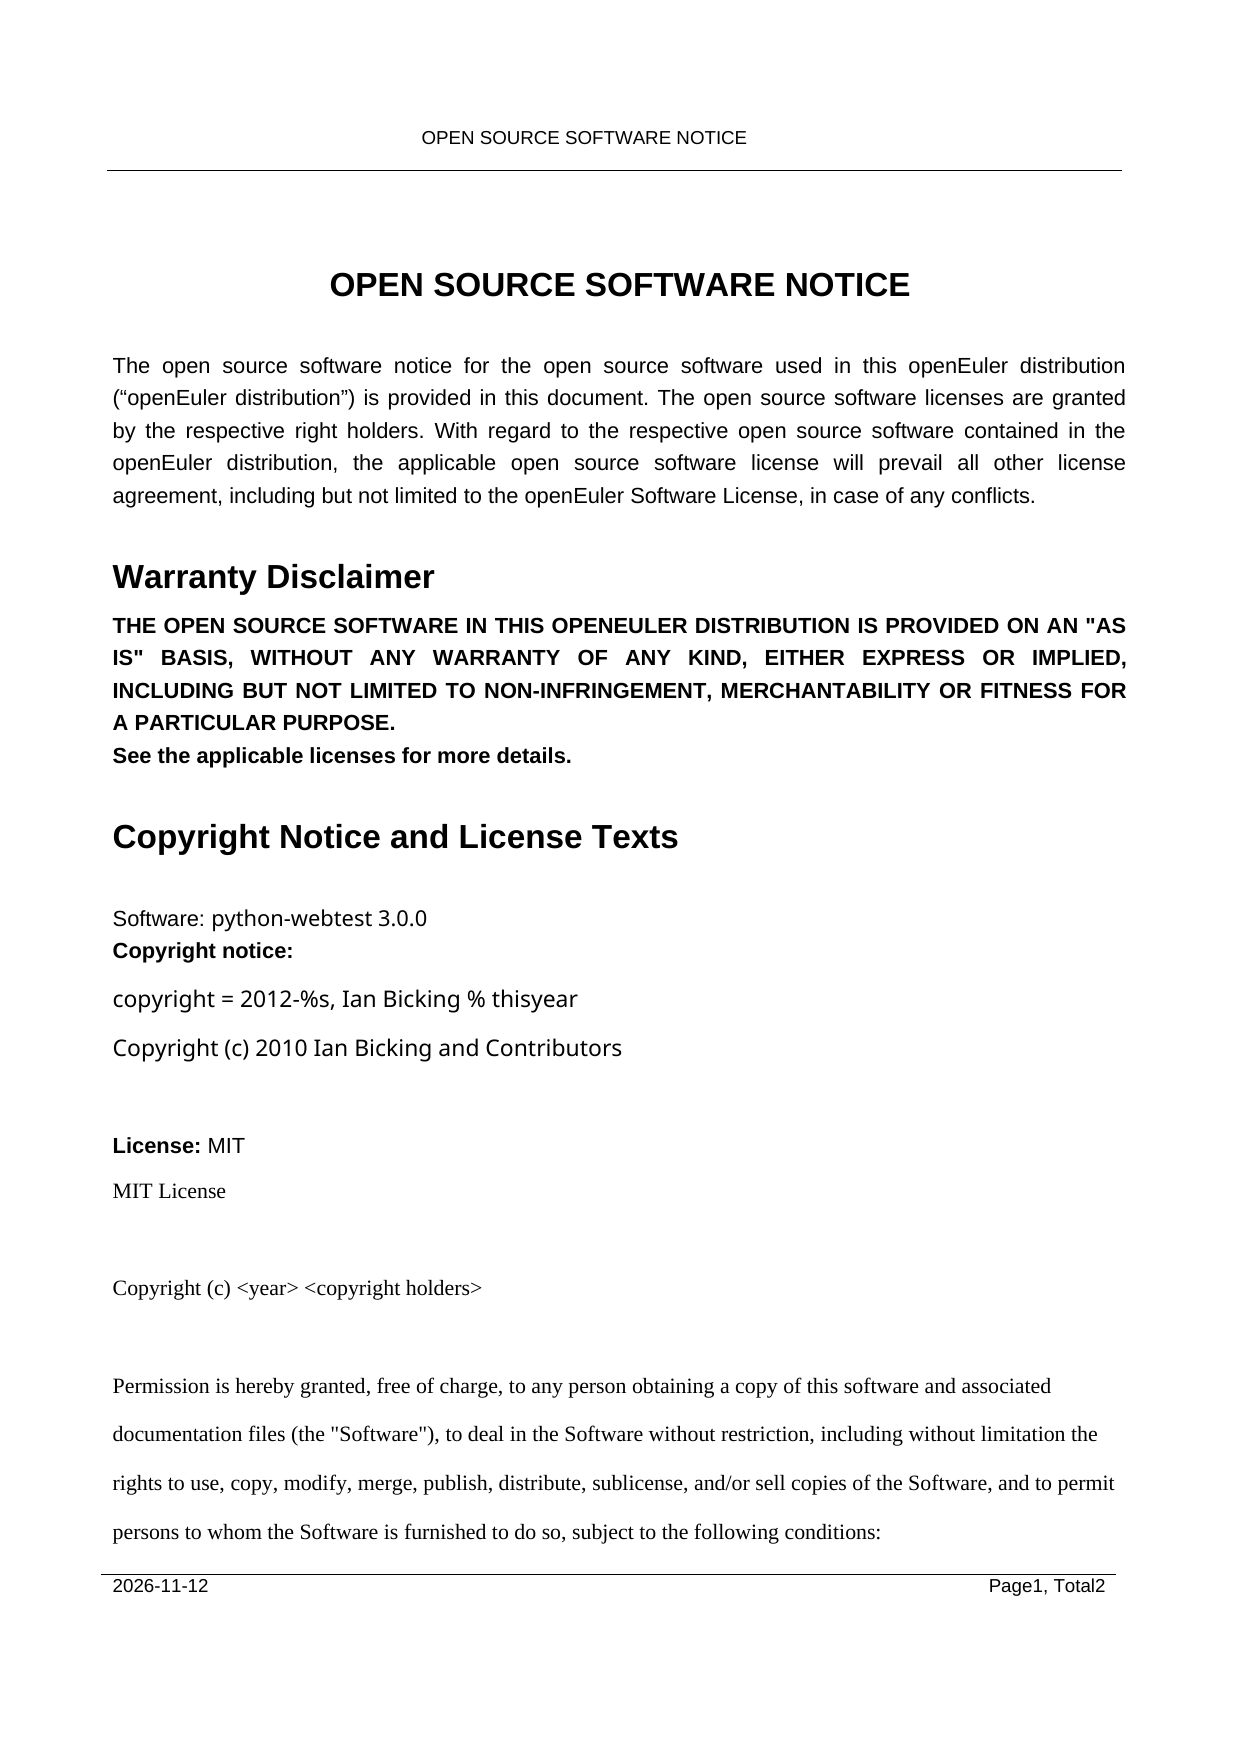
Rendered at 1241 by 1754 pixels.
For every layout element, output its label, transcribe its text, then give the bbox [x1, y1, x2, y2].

text Copyright Notice and License Texts [112, 804, 1128, 869]
text Software: python-webtest 3.0.0 [112, 901, 1128, 934]
text Warranty Disclaimer [112, 544, 1128, 609]
text License: MIT [112, 1129, 1128, 1161]
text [112, 1174, 1128, 1548]
text OPEN SOURCE SOFTWARE NOTICE [112, 251, 1128, 316]
text Copyright notice: copyright = 2012-%s, Ian Bicking % thisyear Copyright (c) 2010 Ian Bicking and Contributors [112, 934, 1128, 1113]
text THE OPEN SOURCE SOFTWARE IN THIS OPENEULER DISTRIBUTION IS PROVIDED ON AN "AS IS" BASIS, WITHOUT ANY WARRANTY OF ANY KIND, EITHER EXPRESS OR IMPLIED, INCLUDING BUT NOT LIMITED TO NON-INFRINGEMENT, MERCHANTABILITY OR FITNESS FOR A PARTICULAR PURPOSE. See the applicable licenses for more details. [112, 609, 1128, 771]
text The open source software notice for the open source software used in this openEuler distribution (“openEuler distribution”) is provided in this document. The open source software licenses are granted by the respective right holders. With regard to the respective open source software contained in the openEuler distribution, the applicable open source software license will prevail all other license agreement, including but not limited to the openEuler Software License, in case of any conflicts. [112, 349, 1128, 511]
